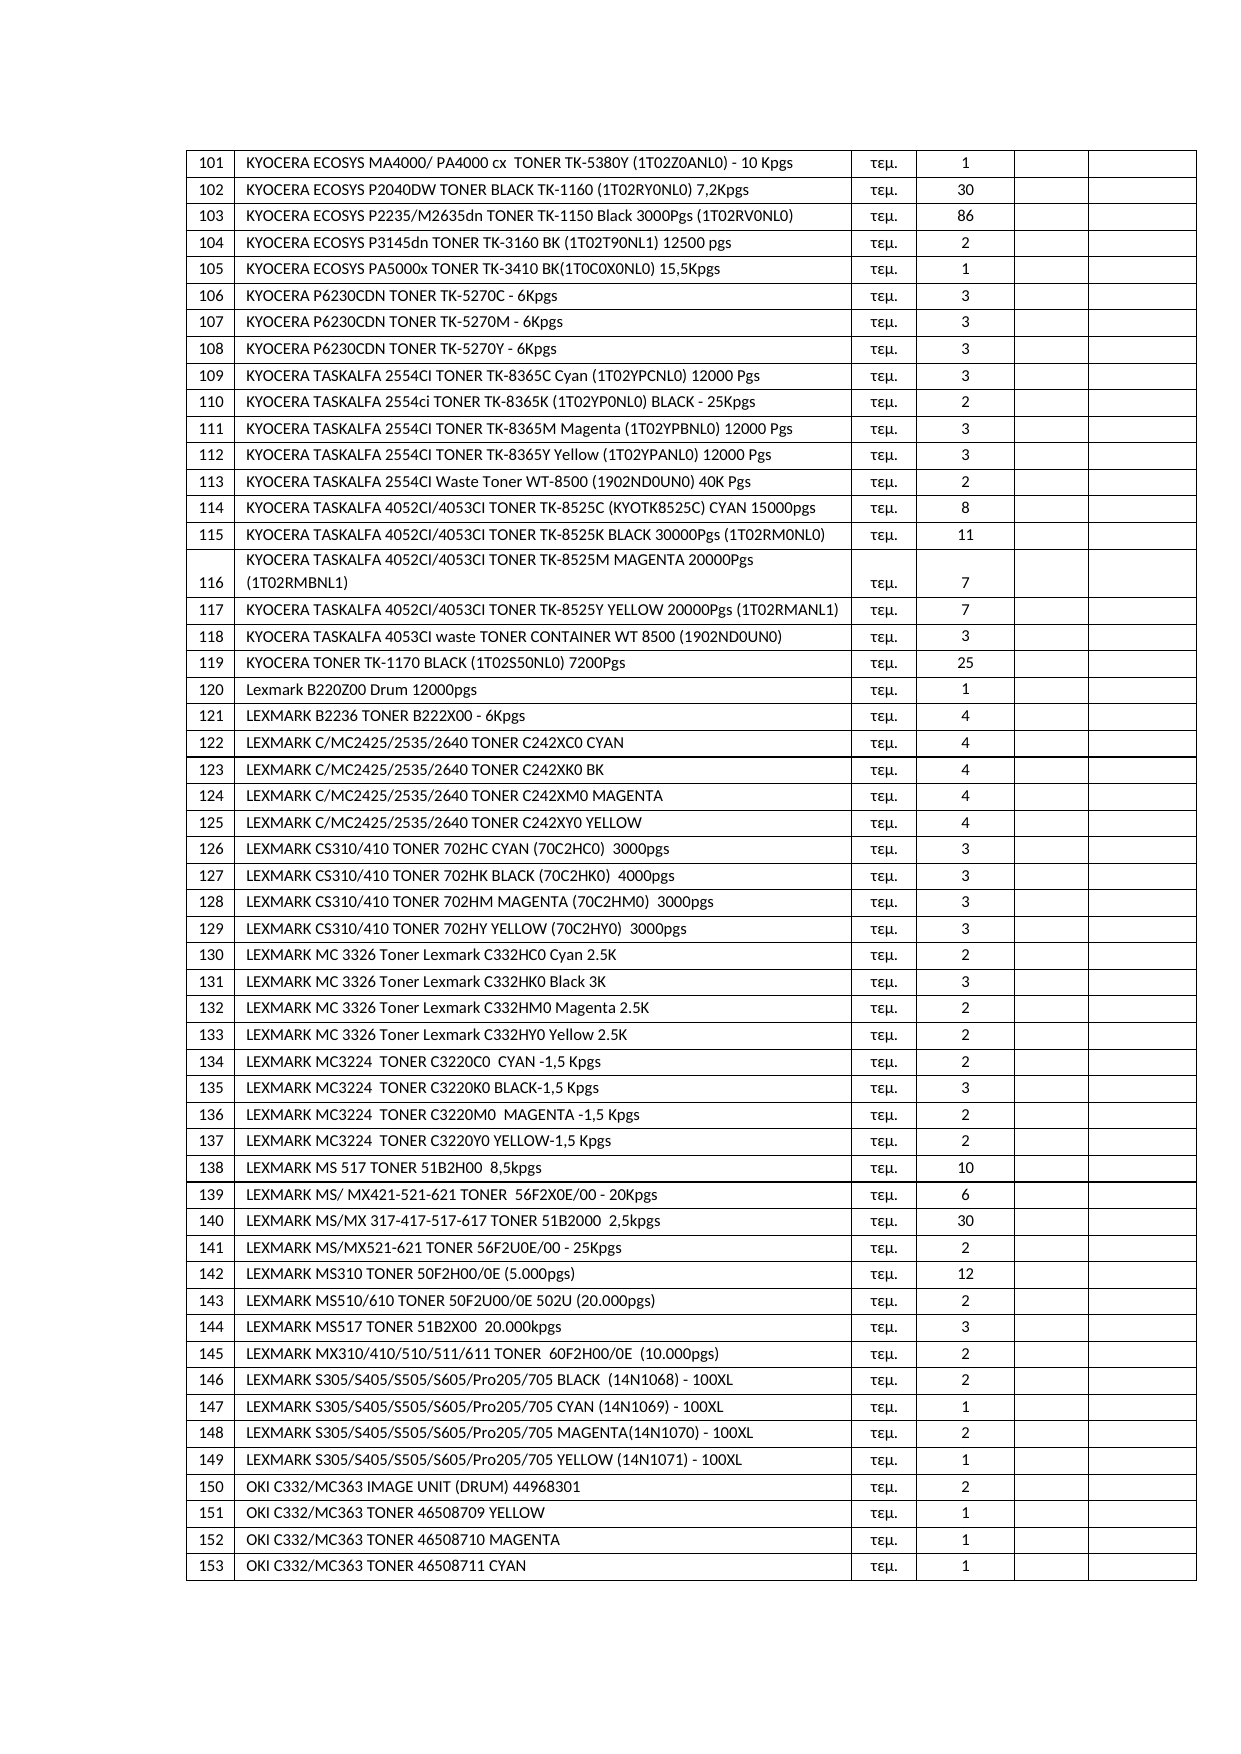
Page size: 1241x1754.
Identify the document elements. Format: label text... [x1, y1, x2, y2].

table_cell [1015, 890, 1088, 916]
table_cell 1 [917, 1528, 1014, 1553]
table_cell 109 [187, 364, 234, 389]
table_cell [1089, 496, 1196, 522]
table_cell 133 [187, 1023, 234, 1048]
table_cell 102 [187, 178, 234, 203]
table_cell LEXMARK S305/S405/S505/S605/Pro205/705 BLACK (14N1068) - 100XL [235, 1368, 851, 1394]
table_cell [1015, 1368, 1088, 1394]
table_cell 2 [917, 943, 1014, 969]
table_cell [1089, 731, 1196, 756]
table_cell 3 [917, 337, 1014, 362]
table_cell 2 [917, 470, 1014, 495]
table_cell KYOCERA TASKALFA 2554CI TONER TK-8365C Cyan (1T02YPCNL0) 12000 Pgs [235, 364, 851, 389]
table_cell τεμ. [852, 523, 916, 548]
table_cell 3 [917, 364, 1014, 389]
table_cell 25 [917, 651, 1014, 677]
table_cell LEXMARK S305/S405/S505/S605/Pro205/705 YELLOW (14N1071) - 100XL [235, 1448, 851, 1473]
table_cell [1089, 758, 1196, 783]
table_cell 4 [917, 811, 1014, 836]
table_cell τεμ. [852, 917, 916, 942]
table_cell KYOCERA TONER TK-1170 BLACK (1T02S50NL0) 7200Pgs [235, 651, 851, 677]
table_cell [1089, 1421, 1196, 1447]
table_cell Lexmark B220Z00 Drum 12000pgs [235, 678, 851, 703]
table_cell [1015, 1209, 1088, 1234]
table_cell [1089, 390, 1196, 416]
table_cell [1015, 204, 1088, 230]
table_cell [1089, 970, 1196, 995]
table_cell [1089, 257, 1196, 283]
table_cell LEXMARK C/MC2425/2535/2640 TONER C242XY0 YELLOW [235, 811, 851, 836]
table_cell τεμ. [852, 1076, 916, 1102]
table_cell 151 [187, 1501, 234, 1527]
table_cell [1089, 1368, 1196, 1394]
table_cell KYOCERA TASKALFA 2554CI TONER TK-8365M Magenta (1T02YPBNL0) 12000 Pgs [235, 417, 851, 442]
table_cell LEXMARK CS310/410 TONER 702HM MAGENTA (70C2HM0) 3000pgs [235, 890, 851, 916]
table_cell 3 [917, 310, 1014, 336]
table_cell KYOCERA ECOSYS P3145dn TONER TK-3160 BK (1T02T90NL1) 12500 pgs [235, 231, 851, 256]
table_cell 3 [917, 970, 1014, 995]
table_cell 139 [187, 1183, 234, 1208]
table_cell [1015, 390, 1088, 416]
table_cell LEXMARK S305/S405/S505/S605/Pro205/705 MAGENTA(14N1070) - 100XL [235, 1421, 851, 1447]
table_cell [1089, 1528, 1196, 1553]
table_cell 3 [917, 417, 1014, 442]
table_cell [1015, 625, 1088, 650]
table_cell [1089, 1448, 1196, 1473]
table_cell LEXMARK MC 3326 Toner Lexmark C332HM0 Magenta 2.5K [235, 996, 851, 1022]
table_cell LEXMARK MC3224 TONER C3220C0 CYAN -1,5 Kpgs [235, 1050, 851, 1075]
table_cell [1015, 417, 1088, 442]
table_cell τεμ. [852, 204, 916, 230]
table_cell [1089, 811, 1196, 836]
table_cell 4 [917, 731, 1014, 756]
table_cell 3 [917, 284, 1014, 309]
table_cell [1089, 417, 1196, 442]
table_cell [1089, 1342, 1196, 1367]
table_cell LEXMARK MC 3326 Toner Lexmark C332HY0 Yellow 2.5K [235, 1023, 851, 1048]
table_cell 140 [187, 1209, 234, 1234]
table_cell [1015, 1528, 1088, 1553]
table_cell 4 [917, 784, 1014, 809]
table_cell KYOCERA TASKALFA 4052CI/4053CI TONER TK-8525C (KYOTK8525C) CYAN 15000pgs [235, 496, 851, 522]
table_cell 2 [917, 1342, 1014, 1367]
table_cell [1015, 496, 1088, 522]
table_cell τεμ. [852, 151, 916, 177]
table_cell KYOCERA TASKALFA 2554CI TONER TK-8365Y Yellow (1T02YPANL0) 12000 Pgs [235, 443, 851, 469]
table_cell 134 [187, 1050, 234, 1075]
table_cell τεμ. [852, 550, 916, 597]
table_cell LEXMARK C/MC2425/2535/2640 TONER C242XM0 MAGENTA [235, 784, 851, 809]
table_cell [1015, 337, 1088, 362]
table_cell 1 [917, 1554, 1014, 1580]
table_cell [1089, 364, 1196, 389]
table_cell τεμ. [852, 1475, 916, 1500]
table_cell 104 [187, 231, 234, 256]
table_cell 116 [187, 550, 234, 597]
table_cell 127 [187, 864, 234, 889]
table_cell [1015, 470, 1088, 495]
table_cell 146 [187, 1368, 234, 1394]
table_cell [1089, 470, 1196, 495]
table_cell τεμ. [852, 1315, 916, 1341]
table_cell 2 [917, 1421, 1014, 1447]
table_cell [1015, 1156, 1088, 1181]
table_cell 130 [187, 943, 234, 969]
table_cell 131 [187, 970, 234, 995]
table_cell [1015, 943, 1088, 969]
table_cell τεμ. [852, 1289, 916, 1314]
table_cell [1015, 443, 1088, 469]
table_cell 113 [187, 470, 234, 495]
table_cell [1089, 1156, 1196, 1181]
table_cell LEXMARK MC 3326 Toner Lexmark C332HC0 Cyan 2.5K [235, 943, 851, 969]
table_cell 125 [187, 811, 234, 836]
table_cell [1089, 1289, 1196, 1314]
table_cell [1089, 864, 1196, 889]
table_cell KYOCERA TASKALFA 4053CI waste TONER CONTAINER WT 8500 (1902ND0UN0) [235, 625, 851, 650]
table_cell LEXMARK MC 3326 Toner Lexmark C332HK0 Black 3K [235, 970, 851, 995]
table_cell τεμ. [852, 1528, 916, 1553]
table_cell LEXMARK MS517 TONER 51B2X00 20.000kpgs [235, 1315, 851, 1341]
table_cell τεμ. [852, 1050, 916, 1075]
table_cell [1089, 284, 1196, 309]
table_cell τεμ. [852, 470, 916, 495]
table_cell [1015, 1289, 1088, 1314]
table_cell τεμ. [852, 417, 916, 442]
table_cell 3 [917, 917, 1014, 942]
table_cell KYOCERA ECOSYS P2040DW TONER BLACK TK-1160 (1T02RY0NL0) 7,2Kpgs [235, 178, 851, 203]
table_cell LEXMARK CS310/410 TONER 702HY YELLOW (70C2HY0) 3000pgs [235, 917, 851, 942]
table_cell [1089, 178, 1196, 203]
table_cell τεμ. [852, 625, 916, 650]
table_cell 3 [917, 890, 1014, 916]
table_cell [1015, 1076, 1088, 1102]
table_cell 30 [917, 1209, 1014, 1234]
table_cell [1015, 758, 1088, 783]
table_cell 2 [917, 1368, 1014, 1394]
table_cell [1089, 1395, 1196, 1420]
table_cell τεμ. [852, 364, 916, 389]
table_cell [1015, 1315, 1088, 1341]
table_cell KYOCERA TASKALFA 4052CI/4053CI TONER TK-8525M MAGENTA 20000Pgs (1T02RMBNL1) [235, 550, 851, 597]
table_cell [1015, 1129, 1088, 1155]
table_cell [1089, 678, 1196, 703]
table_cell [1089, 337, 1196, 362]
table_cell τεμ. [852, 943, 916, 969]
table_cell 2 [917, 1103, 1014, 1128]
table_cell 4 [917, 704, 1014, 730]
table_cell 149 [187, 1448, 234, 1473]
table_cell 3 [917, 864, 1014, 889]
table_cell [1015, 1262, 1088, 1288]
table_cell [1015, 1236, 1088, 1261]
table_cell 4 [917, 758, 1014, 783]
table_cell [1015, 1421, 1088, 1447]
table_cell 137 [187, 1129, 234, 1155]
table_cell 115 [187, 523, 234, 548]
table_cell KYOCERA TASKALFA 4052CI/4053CI TONER TK-8525Y YELLOW 20000Pgs (1T02RMANL1) [235, 598, 851, 623]
table_cell LEXMARK B2236 TONER B222X00 - 6Kpgs [235, 704, 851, 730]
table_cell 86 [917, 204, 1014, 230]
table_cell KYOCERA ECOSYS PA5000x TONER TK-3410 BK(1T0C0X0NL0) 15,5Kpgs [235, 257, 851, 283]
table_cell [1089, 1315, 1196, 1341]
table_cell τεμ. [852, 1501, 916, 1527]
table_cell 108 [187, 337, 234, 362]
table_cell [1015, 837, 1088, 863]
table_cell τεμ. [852, 864, 916, 889]
table_cell [1089, 1183, 1196, 1208]
table_cell [1015, 1475, 1088, 1500]
table_cell 101 [187, 151, 234, 177]
table_cell [1089, 231, 1196, 256]
table_cell τεμ. [852, 1236, 916, 1261]
table_cell τεμ. [852, 1421, 916, 1447]
table_cell τεμ. [852, 890, 916, 916]
table_cell LEXMARK MC3224 TONER C3220K0 BLACK-1,5 Kpgs [235, 1076, 851, 1102]
table_cell 132 [187, 996, 234, 1022]
table_cell [1015, 284, 1088, 309]
table_cell [1015, 523, 1088, 548]
table_cell 107 [187, 310, 234, 336]
table_cell [1089, 917, 1196, 942]
table_cell 119 [187, 651, 234, 677]
table_cell 1 [917, 678, 1014, 703]
table_cell τεμ. [852, 496, 916, 522]
table_cell τεμ. [852, 678, 916, 703]
table_cell LEXMARK MC3224 TONER C3220M0 MAGENTA -1,5 Kpgs [235, 1103, 851, 1128]
table_cell 1 [917, 1395, 1014, 1420]
table_cell 3 [917, 443, 1014, 469]
table_cell τεμ. [852, 598, 916, 623]
table_cell [1089, 1501, 1196, 1527]
table_cell 141 [187, 1236, 234, 1261]
table_cell τεμ. [852, 390, 916, 416]
table_cell 135 [187, 1076, 234, 1102]
table_cell τεμ. [852, 337, 916, 362]
table_cell [1015, 231, 1088, 256]
table_cell 1 [917, 151, 1014, 177]
table_cell τεμ. [852, 1554, 916, 1580]
table_cell τεμ. [852, 837, 916, 863]
table_cell LEXMARK C/MC2425/2535/2640 TONER C242XK0 BK [235, 758, 851, 783]
table_cell 1 [917, 1448, 1014, 1473]
table_cell [1015, 651, 1088, 677]
table_cell [1015, 598, 1088, 623]
table_cell 121 [187, 704, 234, 730]
table_cell [1015, 1501, 1088, 1527]
table_cell 145 [187, 1342, 234, 1367]
table_cell KYOCERA P6230CDN TONER TK-5270Y - 6Kpgs [235, 337, 851, 362]
table_cell KYOCERA P6230CDN TONER TK-5270C - 6Kpgs [235, 284, 851, 309]
table_cell 143 [187, 1289, 234, 1314]
table_cell [1015, 970, 1088, 995]
table_cell OKI C332/MC363 IMAGE UNIT (DRUM) 44968301 [235, 1475, 851, 1500]
table_cell 153 [187, 1554, 234, 1580]
table_cell 11 [917, 523, 1014, 548]
table_cell OKI C332/MC363 TONER 46508709 YELLOW [235, 1501, 851, 1527]
table_cell 124 [187, 784, 234, 809]
table_cell τεμ. [852, 1395, 916, 1420]
table_cell [1015, 310, 1088, 336]
table_cell 106 [187, 284, 234, 309]
table_cell KYOCERA P6230CDN TONER TK-5270M - 6Kpgs [235, 310, 851, 336]
table_cell [1089, 1103, 1196, 1128]
table_cell [1089, 1023, 1196, 1048]
table_cell 7 [917, 550, 1014, 597]
table_cell 2 [917, 1023, 1014, 1048]
table_cell τεμ. [852, 758, 916, 783]
table_cell OKI C332/MC363 TONER 46508711 CYAN [235, 1554, 851, 1580]
table_cell 103 [187, 204, 234, 230]
table_cell 110 [187, 390, 234, 416]
table_cell [1089, 443, 1196, 469]
table_cell 30 [917, 178, 1014, 203]
table_cell 120 [187, 678, 234, 703]
table_cell 7 [917, 598, 1014, 623]
table_cell 129 [187, 917, 234, 942]
table_cell 111 [187, 417, 234, 442]
table_cell τεμ. [852, 996, 916, 1022]
table_cell 147 [187, 1395, 234, 1420]
table_cell τεμ. [852, 731, 916, 756]
table_cell [1015, 1448, 1088, 1473]
table_cell 138 [187, 1156, 234, 1181]
table_cell [1089, 1554, 1196, 1580]
table_cell [1089, 1076, 1196, 1102]
table_cell 105 [187, 257, 234, 283]
table_cell 123 [187, 758, 234, 783]
table_cell 3 [917, 837, 1014, 863]
table_cell 136 [187, 1103, 234, 1128]
table_cell 152 [187, 1528, 234, 1553]
table_cell LEXMARK MS310 TONER 50F2H00/0E (5.000pgs) [235, 1262, 851, 1288]
table_cell [1015, 178, 1088, 203]
table_cell 112 [187, 443, 234, 469]
table_cell 2 [917, 996, 1014, 1022]
table_cell LEXMARK S305/S405/S505/S605/Pro205/705 CYAN (14N1069) - 100XL [235, 1395, 851, 1420]
table_cell 144 [187, 1315, 234, 1341]
table_cell [1089, 1236, 1196, 1261]
table_cell [1089, 625, 1196, 650]
table_cell τεμ. [852, 231, 916, 256]
table_cell τεμ. [852, 443, 916, 469]
table_cell τεμ. [852, 178, 916, 203]
table_cell τεμ. [852, 784, 916, 809]
table_cell τεμ. [852, 1262, 916, 1288]
table_cell 3 [917, 1076, 1014, 1102]
table_cell [1015, 1103, 1088, 1128]
table_cell OKI C332/MC363 TONER 46508710 MAGENTA [235, 1528, 851, 1553]
table_cell τεμ. [852, 1368, 916, 1394]
table_cell 126 [187, 837, 234, 863]
table_cell τεμ. [852, 970, 916, 995]
table_cell τεμ. [852, 811, 916, 836]
table_cell 8 [917, 496, 1014, 522]
table_cell [1089, 651, 1196, 677]
table_cell [1015, 811, 1088, 836]
table_cell KYOCERA TASKALFA 2554ci TONER TK-8365K (1T02YP0NL0) BLACK - 25Kpgs [235, 390, 851, 416]
table_cell τεμ. [852, 257, 916, 283]
table_cell KYOCERA TASKALFA 4052CI/4053CI TONER TK-8525K BLACK 30000Pgs (1T02RM0NL0) [235, 523, 851, 548]
table_cell 12 [917, 1262, 1014, 1288]
table_cell LEXMARK CS310/410 TONER 702HC CYAN (70C2HC0) 3000pgs [235, 837, 851, 863]
table_cell LEXMARK MS 517 TONER 51B2H00 8,5kpgs [235, 1156, 851, 1181]
table_cell 1 [917, 257, 1014, 283]
table_cell [1089, 996, 1196, 1022]
table_cell [1015, 704, 1088, 730]
table_cell [1015, 1395, 1088, 1420]
table_cell [1015, 731, 1088, 756]
table_cell 2 [917, 390, 1014, 416]
table_cell [1015, 550, 1088, 597]
table_cell [1089, 310, 1196, 336]
table_cell [1089, 837, 1196, 863]
table_cell [1015, 1023, 1088, 1048]
table_cell 2 [917, 1236, 1014, 1261]
table_cell LEXMARK MS/ MX421-521-621 TONER 56F2X0E/00 - 20Kpgs [235, 1183, 851, 1208]
table_cell 3 [917, 625, 1014, 650]
table_cell τεμ. [852, 310, 916, 336]
table_cell 117 [187, 598, 234, 623]
table_cell 10 [917, 1156, 1014, 1181]
table_cell [1015, 678, 1088, 703]
table_cell LEXMARK MS/MX521-621 TONER 56F2U0E/00 - 25Kpgs [235, 1236, 851, 1261]
table_cell τεμ. [852, 1129, 916, 1155]
table_cell τεμ. [852, 704, 916, 730]
table_cell 2 [917, 1050, 1014, 1075]
table_cell LEXMARK MS510/610 TONER 50F2U00/0E 502U (20.000pgs) [235, 1289, 851, 1314]
table_cell 142 [187, 1262, 234, 1288]
table_cell 128 [187, 890, 234, 916]
table_cell LEXMARK C/MC2425/2535/2640 TONER C242XC0 CYAN [235, 731, 851, 756]
table_cell [1089, 704, 1196, 730]
table_cell [1089, 784, 1196, 809]
table_cell τεμ. [852, 1023, 916, 1048]
table_cell [1015, 1050, 1088, 1075]
table_cell LEXMARK MX310/410/510/511/611 TONER 60F2H00/0E (10.000pgs) [235, 1342, 851, 1367]
table_cell LEXMARK MC3224 TONER C3220Y0 YELLOW-1,5 Kpgs [235, 1129, 851, 1155]
table_cell [1089, 1209, 1196, 1234]
table_cell 114 [187, 496, 234, 522]
table_cell KYOCERA TASKALFA 2554CI Waste Toner WT-8500 (1902ND0UN0) 40K Pgs [235, 470, 851, 495]
table_cell [1015, 151, 1088, 177]
table_cell [1015, 864, 1088, 889]
table_cell 1 [917, 1501, 1014, 1527]
table_cell τεμ. [852, 1342, 916, 1367]
table_cell [1089, 204, 1196, 230]
table_cell [1015, 257, 1088, 283]
table_cell τεμ. [852, 651, 916, 677]
table_cell LEXMARK MS/MX 317-417-517-617 TONER 51B2000 2,5kpgs [235, 1209, 851, 1234]
table_cell [1089, 1262, 1196, 1288]
table_cell 6 [917, 1183, 1014, 1208]
table_cell KYOCERA ECOSYS MA4000/ PA4000 cx TONER TK-5380Y (1T02Z0ANL0) - 10 Kpgs [235, 151, 851, 177]
table_cell 118 [187, 625, 234, 650]
table_cell [1089, 598, 1196, 623]
table_cell [1015, 364, 1088, 389]
table_cell τεμ. [852, 1209, 916, 1234]
table_cell [1015, 917, 1088, 942]
table_cell 2 [917, 1129, 1014, 1155]
table_cell KYOCERA ECOSYS P2235/M2635dn TONER TK-1150 Black 3000Pgs (1T02RV0NL0) [235, 204, 851, 230]
table_cell 150 [187, 1475, 234, 1500]
table_cell τεμ. [852, 284, 916, 309]
table_cell 2 [917, 231, 1014, 256]
table_cell τεμ. [852, 1103, 916, 1128]
table_cell [1089, 523, 1196, 548]
table_cell [1089, 1129, 1196, 1155]
table_cell 2 [917, 1289, 1014, 1314]
table_cell [1089, 1050, 1196, 1075]
table_cell [1089, 151, 1196, 177]
table_cell 3 [917, 1315, 1014, 1341]
table_cell LEXMARK CS310/410 TONER 702HK BLACK (70C2HK0) 4000pgs [235, 864, 851, 889]
table_cell 2 [917, 1475, 1014, 1500]
table_cell 148 [187, 1421, 234, 1447]
table_cell [1015, 784, 1088, 809]
table_cell [1089, 890, 1196, 916]
table_cell [1015, 1183, 1088, 1208]
table_cell [1015, 996, 1088, 1022]
table_cell [1015, 1554, 1088, 1580]
table_cell τεμ. [852, 1156, 916, 1181]
table_cell [1015, 1342, 1088, 1367]
table_cell τεμ. [852, 1448, 916, 1473]
table_cell 122 [187, 731, 234, 756]
table_cell [1089, 550, 1196, 597]
table_cell τεμ. [852, 1183, 916, 1208]
table_cell [1089, 1475, 1196, 1500]
table_cell [1089, 943, 1196, 969]
